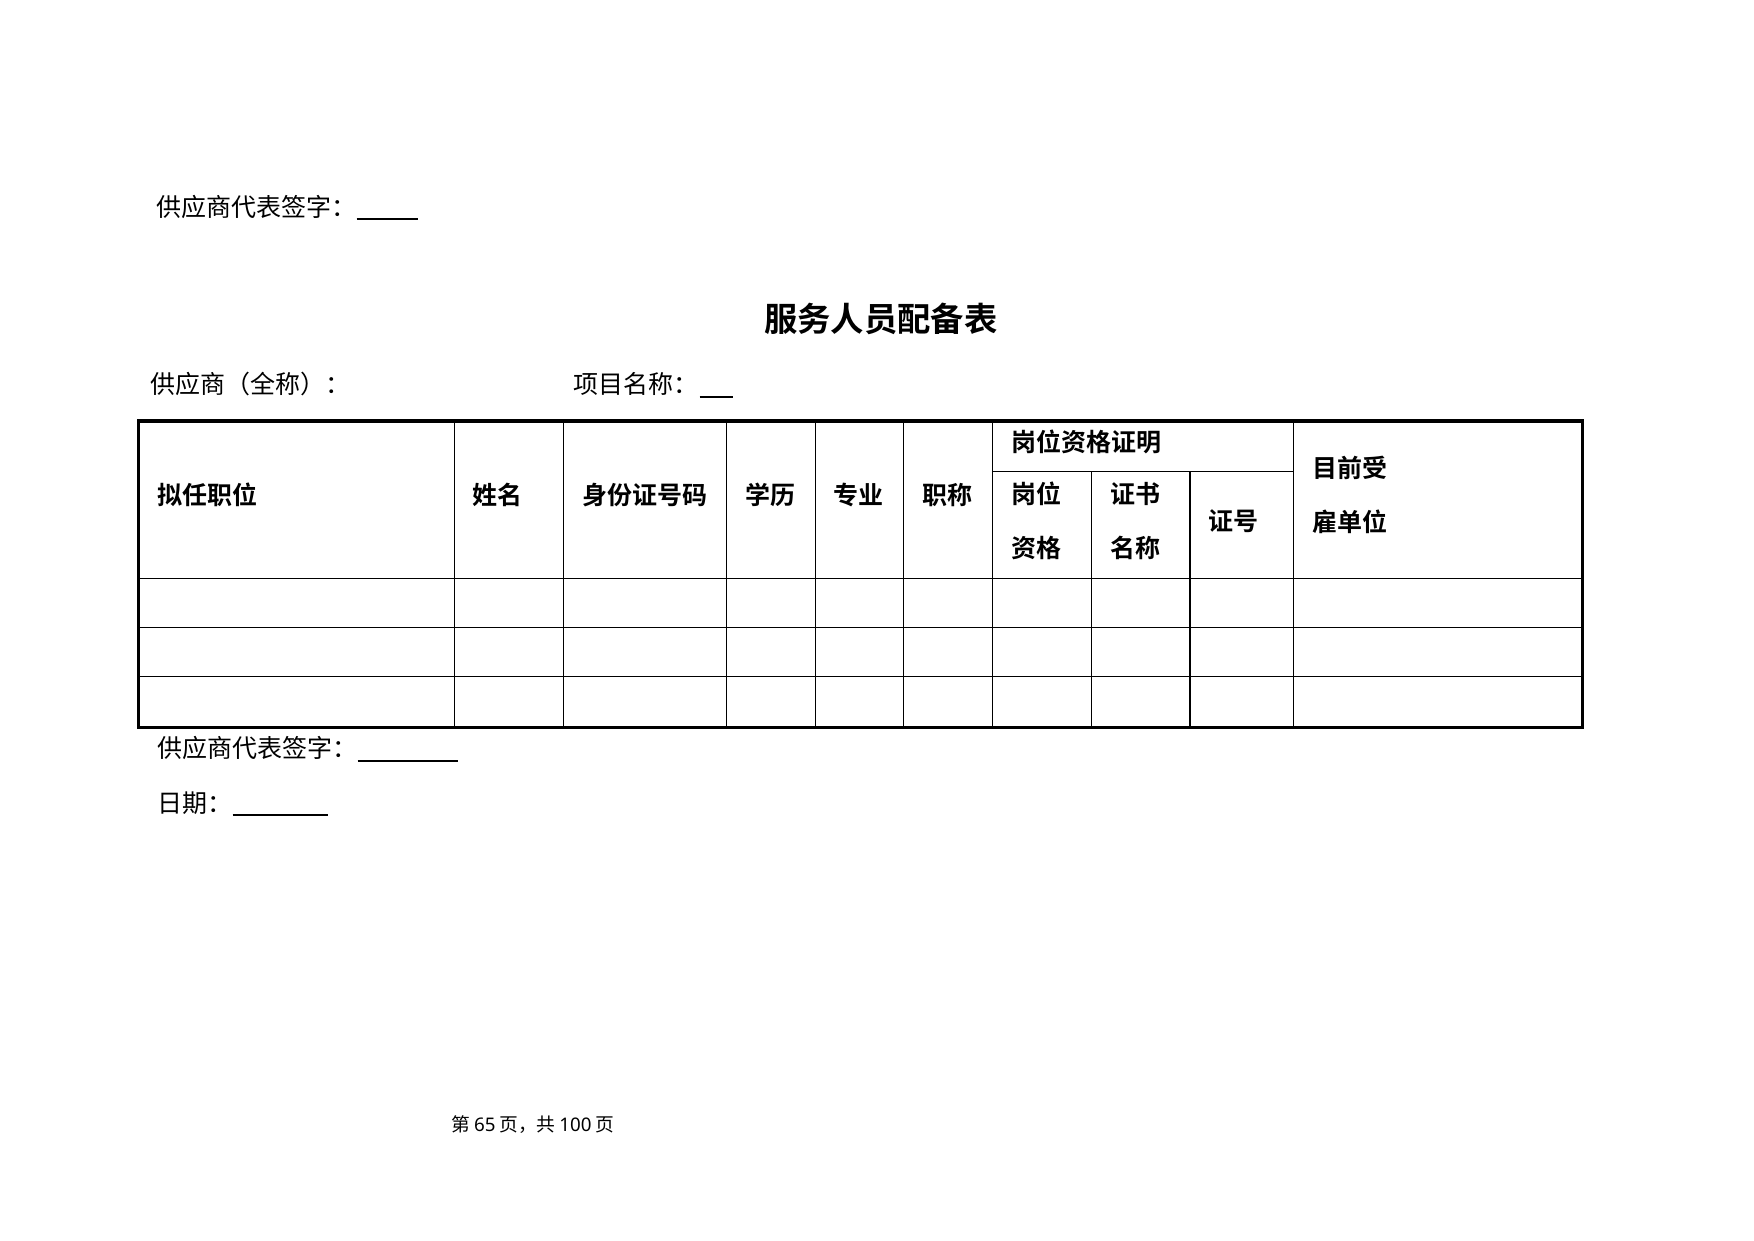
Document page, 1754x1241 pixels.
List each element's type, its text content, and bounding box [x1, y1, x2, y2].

table_cell [140, 579, 454, 627]
table_cell [816, 628, 903, 676]
table_header 目前受 雇单位 [1294, 423, 1581, 577]
table_cell [1294, 579, 1581, 627]
table_cell [1191, 579, 1293, 627]
table_cell [993, 628, 1091, 676]
table_cell [904, 579, 992, 627]
table_cell [993, 677, 1091, 726]
table_cell [455, 677, 563, 726]
table_cell [904, 628, 992, 676]
text 供应商（全称）： 项目名称： [150, 365, 1604, 401]
table_header 拟任职位 [140, 423, 454, 577]
table_cell [455, 628, 563, 676]
table_cell [993, 579, 1091, 627]
table_cell [816, 579, 903, 627]
text 供应商代表签字： [157, 729, 1604, 765]
table_cell [1092, 579, 1189, 627]
table_header 岗位资格证明 [993, 423, 1293, 471]
table_header 职称 [904, 423, 992, 577]
table_cell [727, 677, 815, 726]
table_header 身份证号码 [564, 423, 726, 577]
table_cell 证书 名称 [1092, 472, 1189, 577]
table_cell 证号 [1191, 472, 1293, 577]
table_cell [455, 579, 563, 627]
table_cell [1294, 677, 1581, 726]
table_cell [727, 628, 815, 676]
table_cell [564, 628, 726, 676]
subtitle 服务人员配备表 [157, 293, 1604, 341]
table_cell [564, 677, 726, 726]
table_cell [727, 579, 815, 627]
table_cell [140, 628, 454, 676]
table_cell [564, 579, 726, 627]
table_cell [1191, 677, 1293, 726]
table_cell 岗位 资格 [993, 472, 1091, 577]
table_cell [1092, 677, 1189, 726]
table_cell [1092, 628, 1189, 676]
table_cell [904, 677, 992, 726]
table_header 姓名 [455, 423, 563, 577]
table_cell [1294, 628, 1581, 676]
text 日期： [157, 783, 1604, 819]
table_cell [140, 677, 454, 726]
table_header 专业 [816, 423, 903, 577]
table_header 学历 [727, 423, 815, 577]
table_cell [1191, 628, 1293, 676]
table_cell [816, 677, 903, 726]
text 供应商代表签字： [150, 187, 1604, 223]
